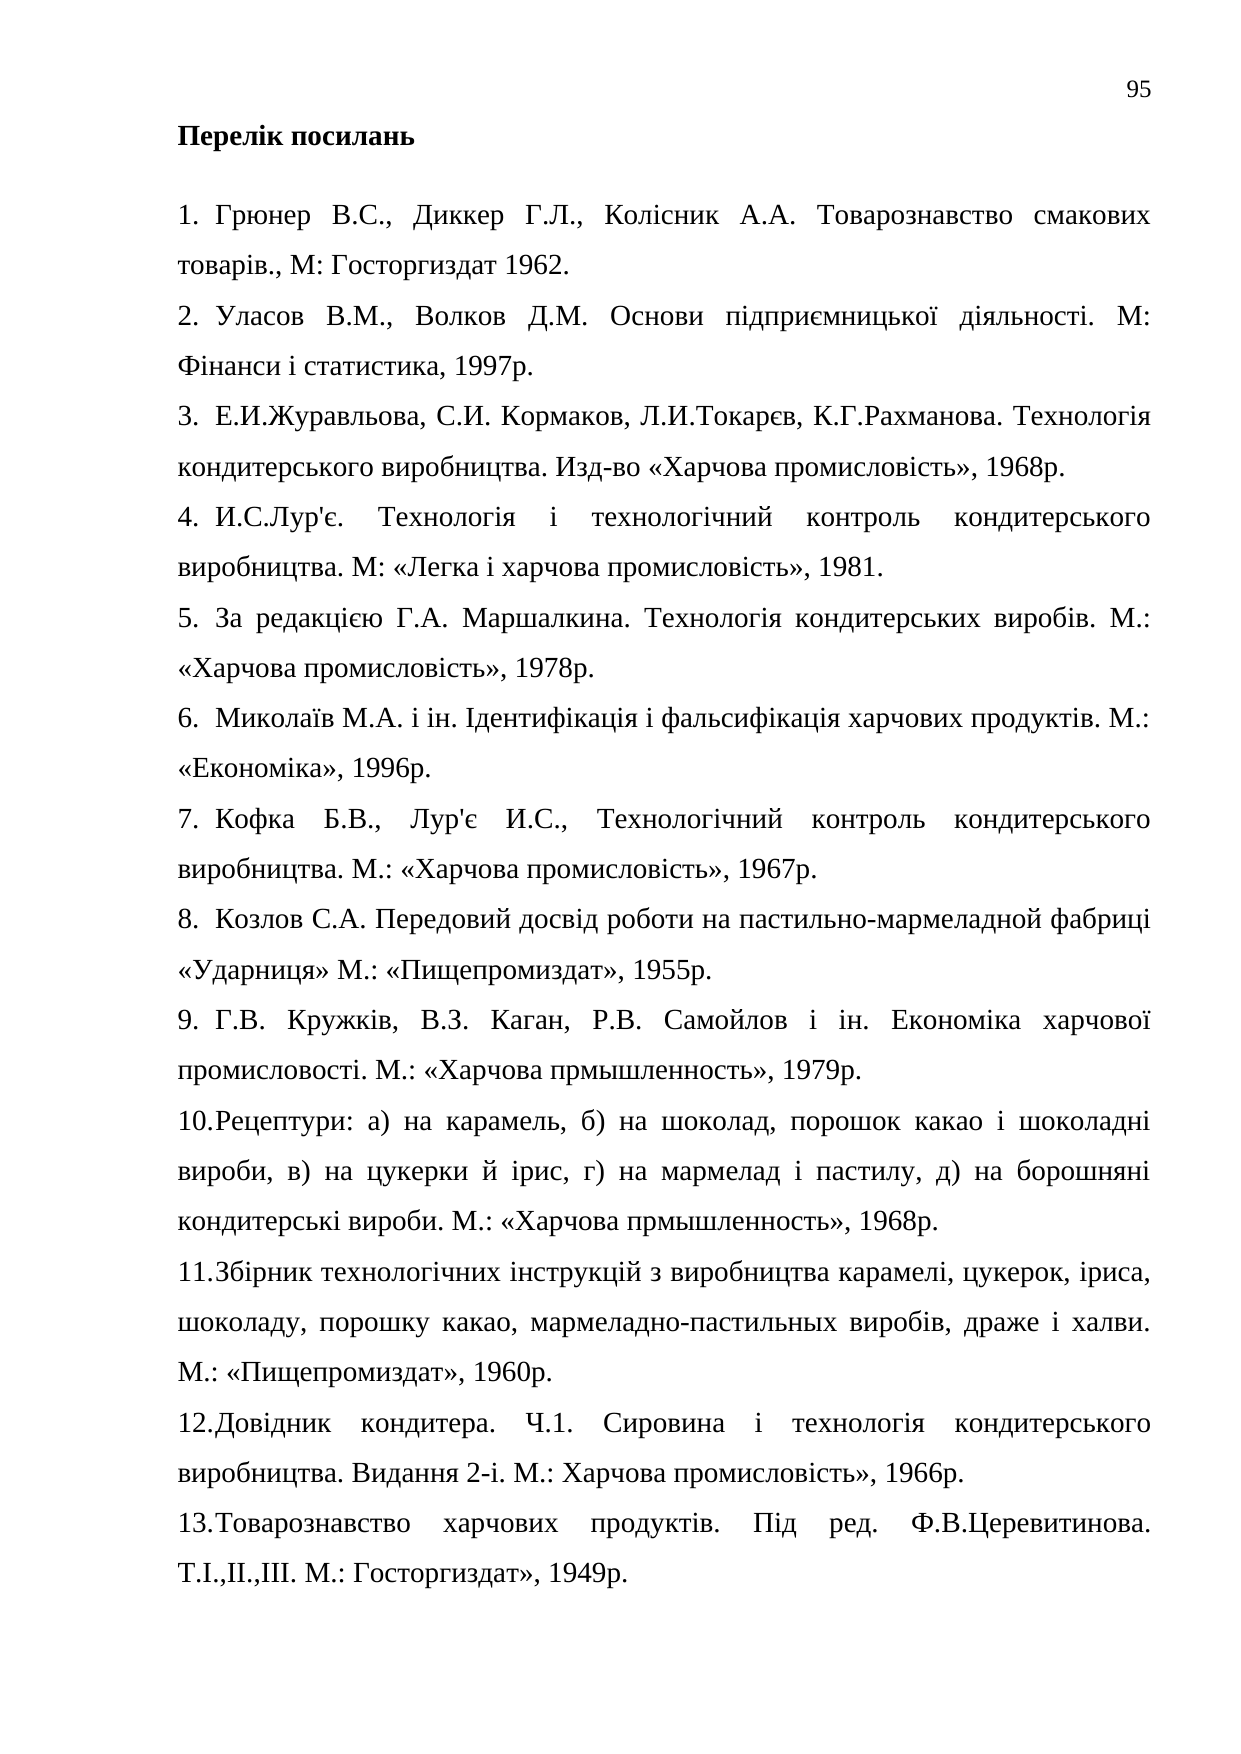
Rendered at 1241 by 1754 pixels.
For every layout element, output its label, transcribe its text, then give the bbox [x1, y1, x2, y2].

list Е.И.Журавльова, С.И. Кормаков, Л.И.Токарєв, К.Г.Рахманова. Технологія кондитерського виробництва. Изд-во «Харчова промисловість», 1968р. [177, 398, 1152, 482]
list Кофка Б.В., Лур'є И.С., Технологічний контроль кондитерського виробництва. М.: «Харчова промисловість», 1967р. [177, 801, 1152, 885]
list Козлов С.А. Передовий досвід роботи на пастильно-мармеладной фабриці «Ударниця» М.: «Пищепромиздат», 1955р. [177, 902, 1152, 985]
subtitle Перелік посилань [177, 118, 1152, 152]
list Миколаїв М.А. і ін. Ідентифікація і фальсифікація харчових продуктів. М.: «Економіка», 1996р. [177, 700, 1152, 784]
list Г.В. Кружків, В.З. Каган, Р.В. Самойлов і ін. Економіка харчової промисловості. М.: «Харчова прмышленность», 1979р. [177, 1002, 1152, 1086]
list И.С.Лур'є. Технологія і технологічний контроль кондитерського виробництва. М: «Легка і харчова промисловість», 1981. [177, 499, 1152, 583]
list За редакцією Г.А. Маршалкина. Технологія кондитерських виробів. М.: «Харчова промисловість», 1978р. [177, 600, 1152, 683]
list Товарознавство харчових продуктів. Під ред. Ф.В.Церевитинова. Т.I.,II.,III. М.: Госторгиздат», 1949р. [177, 1505, 1152, 1589]
list Збірник технологічних інструкцій з виробництва карамелі, цукерок, іриса, шоколаду, порошку какао, мармеладно-пастильных виробів, драже і халви. М.: «Пищепромиздат», 1960р. [177, 1254, 1152, 1388]
list Грюнер В.С., Диккер Г.Л., Колісник А.А. Товарознавство смакових товарів., М: Госторгиздат 1962. [177, 197, 1152, 281]
list Рецептури: а) на карамель, б) на шоколад, порошок какао і шоколадні вироби, в) на цукерки й ірис, г) на мармелад і пастилу, д) на борошняні кондитерські вироби. М.: «Харчова прмышленность», 1968р. [177, 1103, 1152, 1237]
list Довідник кондитера. Ч.1. Сировина і технологія кондитерського виробництва. Видання 2-і. М.: Харчова промисловість», 1966р. [177, 1405, 1152, 1488]
list Уласов В.М., Волков Д.М. Основи підприємницької діяльності. М: Фінанси і статистика, 1997р. [177, 298, 1152, 382]
